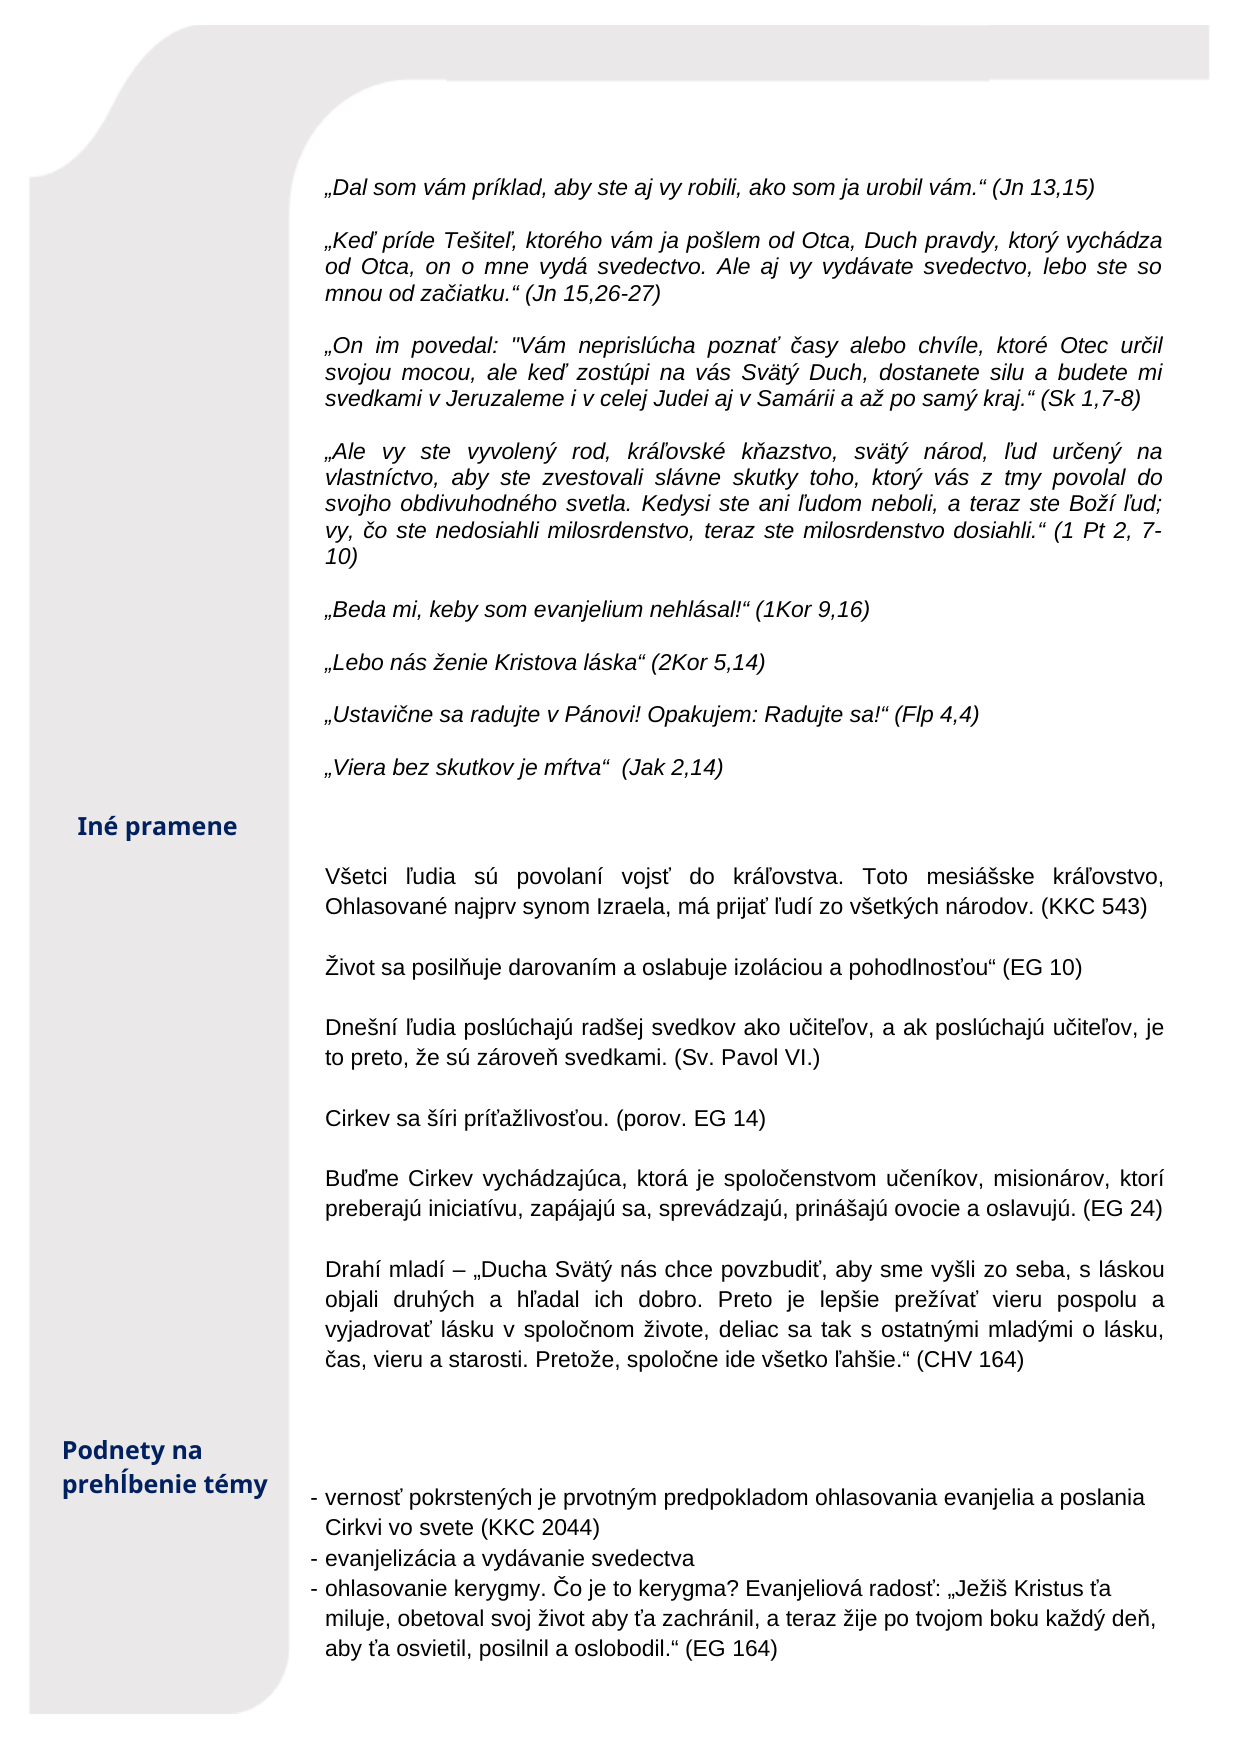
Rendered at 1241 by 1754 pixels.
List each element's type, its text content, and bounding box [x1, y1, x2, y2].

text Buďme Cirkev vychádzajúca, ktorá je spoločenstvom učeníkov, misionárov, ktorí preberajú iniciatívu, zapájajú sa, sprevádzajú, prinášajú ovocie a oslavujú. (EG 24) [325, 1165, 1165, 1221]
text „Viera bez skutkov je mŕtva“ (Jak 2,14) [325, 754, 1165, 780]
text „Ale vy ste vyvolený rod, kráľovské kňazstvo, svätý národ, ľud určený na vlastníctvo, aby ste zvestovali slávne skutky toho, ktorý vás z tmy povolal do svojho obdivuhodného svetla. Kedysi ste ani ľudom neboli, a teraz ste Boží ľud; vy, čo ste nedosiahli milosrdenstvo, teraz ste milosrdenstvo dosiahli.“ (1 Pt 2, 7-10) [325, 438, 1165, 569]
text Všetci ľudia sú povolaní vojsť do kráľovstva. Toto mesiášske kráľovstvo, Ohlasované najprv synom Izraela, má prijať ľudí zo všetkých národov. (KKC 543) [325, 863, 1165, 919]
text Cirkev sa šíri príťažlivosťou. (porov. EG 14) [325, 1104, 1165, 1131]
picture [29, 25, 1210, 1714]
list ohlasovanie kerygmy. Čo je to kerygma? Evanjeliová radosť: „Ježiš Kristus ťa miluje, obetoval svoj život aby ťa zachránil, a teraz žije po tvojom boku každý deň, aby ťa osvietil, posilnil a oslobodil.“ (EG 164) [310, 1575, 1165, 1662]
text Drahí mladí – „Ducha Svätý nás chce povzbudiť, aby sme vyšli zo seba, s láskou objali druhých a hľadal ich dobro. Preto je lepšie prežívať vieru pospolu a vyjadrovať lásku v spoločnom živote, deliac sa tak s ostatnými mladými o lásku, čas, vieru a starosti. Pretože, spoločne ide všetko ľahšie.“ (CHV 164) [325, 1256, 1165, 1372]
text „Keď príde Tešiteľ, ktorého vám ja pošlem od Otca, Duch pravdy, ktorý vychádza od Otca, on o mne vydá svedectvo. Ale aj vy vydávate svedectvo, lebo ste so mnou od začiatku.“ (Jn 15,26-27) [325, 227, 1165, 306]
list evanjelizácia a vydávanie svedectva [310, 1544, 1165, 1571]
text Dnešní ľudia poslúchajú radšej svedkov ako učiteľov, a ak poslúchajú učiteľov, je to preto, že sú zároveň svedkami. (Sv. Pavol VI.) [325, 1014, 1165, 1070]
list vernosť pokrstených je prvotným predpokladom ohlasovania evanjelia a poslania Cirkvi vo svete (KKC 2044) [310, 1484, 1165, 1541]
text „Dal som vám príklad, aby ste aj vy robili, ako som ja urobil vám.“ (Jn 13,15) [325, 174, 1165, 200]
text „On im povedal: "Vám neprislúcha poznať časy alebo chvíle, ktoré Otec určil svojou mocou, ale keď zostúpi na vás Svätý Duch, dostanete silu a budete mi svedkami v Jeruzaleme i v celej Judei aj v Samárii a až po samý kraj.“ (Sk 1,7-8) [325, 332, 1165, 411]
text Život sa posilňuje darovaním a oslabuje izoláciou a pohodlnosťou“ (EG 10) [325, 953, 1165, 980]
text „Beda mi, keby som evanjelium nehlásal!“ (1Kor 9,16) [325, 596, 1165, 622]
text „Ustavične sa radujte v Pánovi! Opakujem: Radujte sa!“ (Flp 4,4) [325, 701, 1165, 727]
text „Lebo nás ženie Kristova láska“ (2Kor 5,14) [325, 648, 1165, 675]
